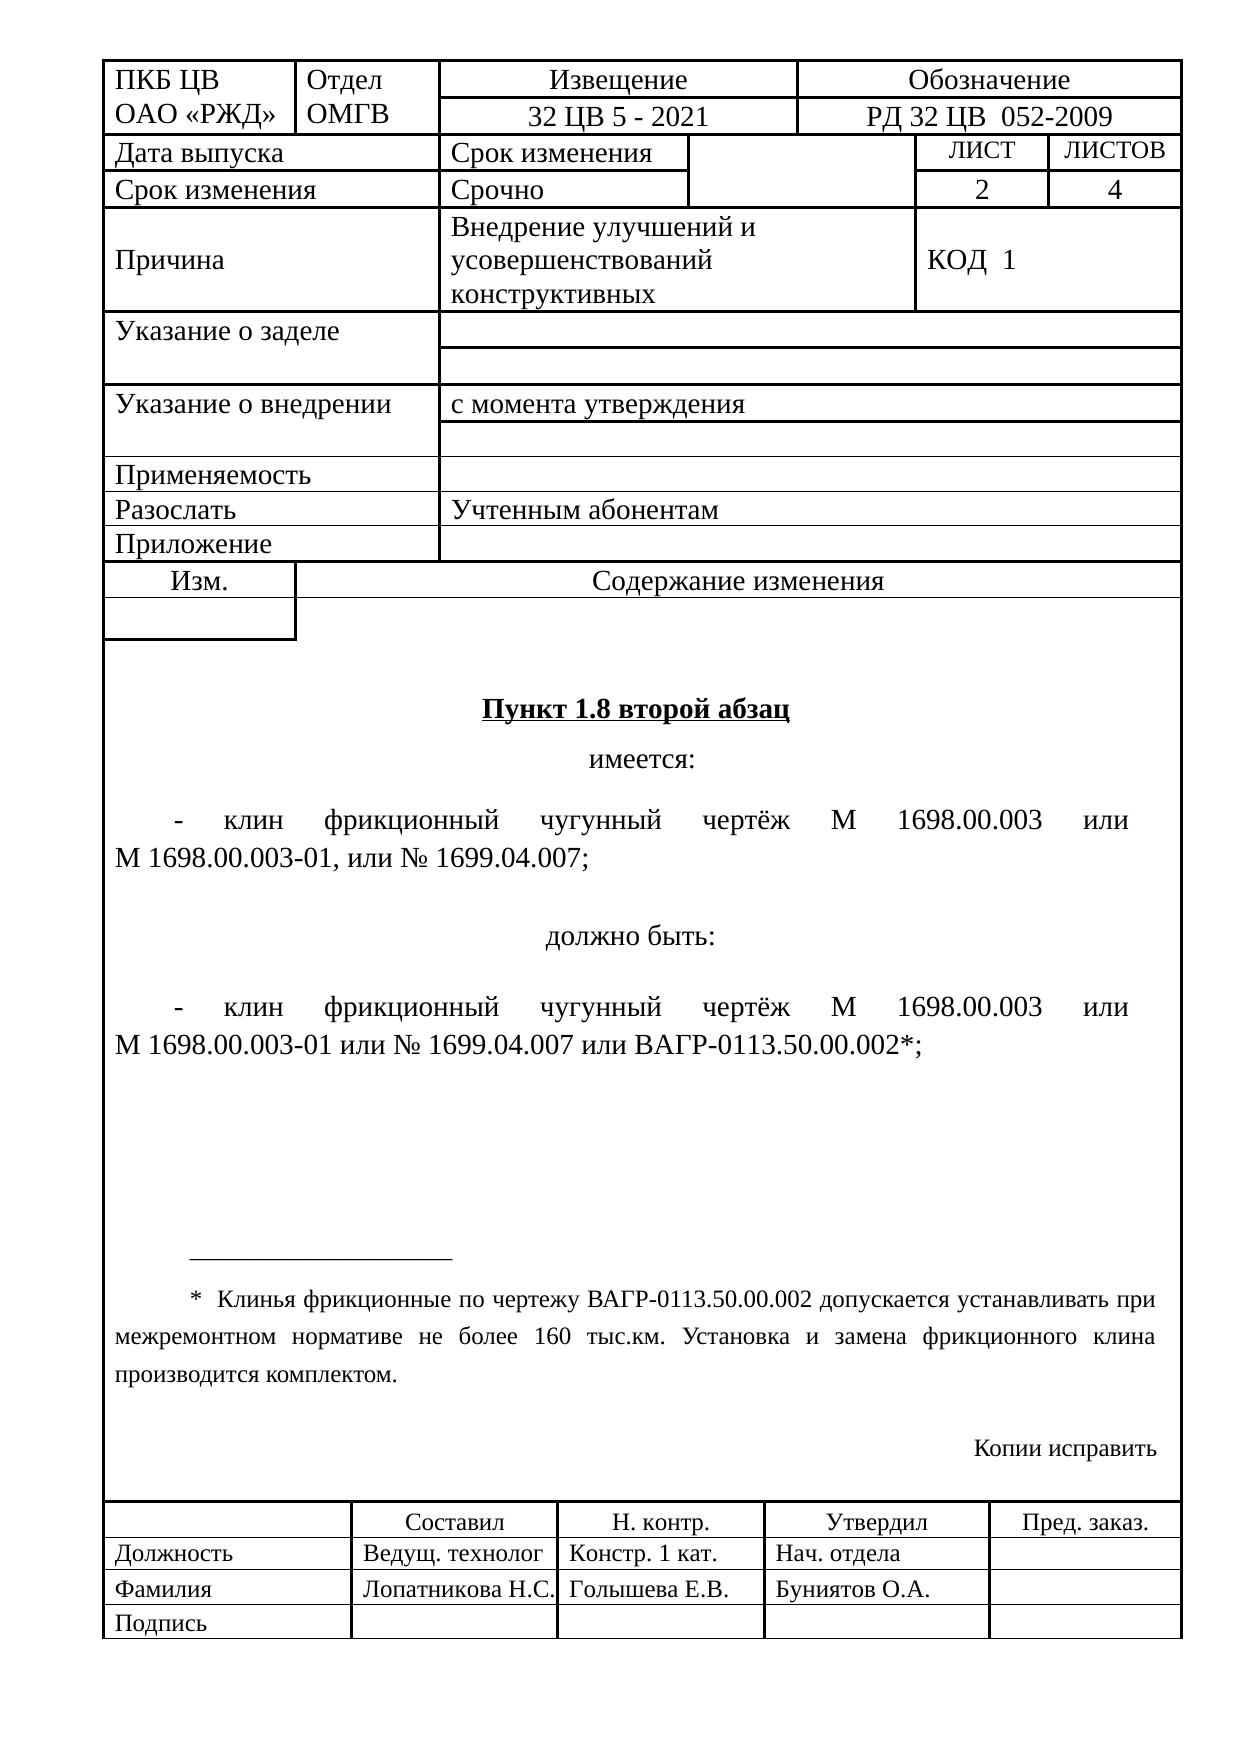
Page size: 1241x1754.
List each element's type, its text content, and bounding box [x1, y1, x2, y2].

table_header Извещение [441, 62, 796, 96]
table_cell Приложение [105, 526, 438, 560]
table_cell [991, 1570, 1180, 1604]
table_cell Должность [105, 1538, 350, 1569]
table_cell Буниятов О.А. [766, 1570, 988, 1604]
table_cell Утвердил [766, 1503, 988, 1537]
table_cell Указание о заделе [105, 313, 438, 383]
table_cell [105, 1503, 350, 1537]
table_header ПКБ ЦВ ОАО «РЖД» [105, 62, 294, 132]
table_cell Составил [353, 1503, 556, 1537]
table_cell Причина [105, 209, 438, 309]
table_cell Срочно [441, 172, 687, 206]
table_cell [105, 598, 294, 637]
table_cell [766, 1605, 988, 1638]
table_cell Констр. 1 кат. [559, 1538, 763, 1569]
table_cell Подпись [105, 1605, 350, 1638]
table_cell [991, 1605, 1180, 1638]
table_cell Срок изменения [105, 172, 438, 206]
table_cell 32 ЦВ 5 - 2021 [441, 99, 796, 132]
table_cell 2 [917, 172, 1047, 206]
table_cell с момента утверждения [441, 386, 1180, 419]
table_cell Разослать [105, 492, 438, 525]
table_cell Срок изменения [441, 136, 687, 169]
table_cell Пункт 1.8 второй абзац имеется: - клин фрикционный чугунный чертёж М 1698.00.003 или М 1698.00.003-01, или № 1699.04.007; должно быть: - клин фрикционный чугунный чертёж М 1698.00.003 или М 1698.00.003-01 или № 1699.04.007 или ВАГР-0113.50.00.002*; _____________________ * Клинья фрикционные по чертежу ВАГР-0113.50.00.002 допускается устанавливать при межремонтном нормативе не более 160 тыс.км. Установка и замена фрикционного клина производится комплектом. Копии исправить [105, 638, 1180, 1500]
table_cell 4 [1050, 172, 1180, 206]
table_cell Дата выпуска [105, 136, 438, 169]
table_cell [297, 598, 1180, 637]
table_cell [441, 313, 1180, 346]
table_cell [559, 1605, 763, 1638]
table_cell Пред. заказ. [991, 1503, 1180, 1537]
table_cell Ведущ. технолог [353, 1538, 556, 1569]
table_cell [441, 526, 1180, 560]
table_cell КОД 1 [917, 209, 1180, 309]
table_cell Изм. [105, 563, 294, 597]
table_cell Листов [1050, 136, 1180, 169]
table_cell РД 32 ЦВ 052-2009 [799, 99, 1180, 132]
table_cell Лопатникова Н.С. [353, 1570, 556, 1604]
table_cell Содержание изменения [297, 563, 1180, 597]
table_cell Нач. отдела [766, 1538, 988, 1569]
table_cell Указание о внедрении [105, 386, 438, 456]
table_header Обозначение [799, 62, 1180, 96]
table_cell Голышева Е.В. [559, 1570, 763, 1604]
table_header Отдел ОМГВ [297, 62, 438, 132]
table_cell Н. контр. [559, 1503, 763, 1537]
table_cell Лист [917, 136, 1047, 169]
table_cell [441, 349, 1180, 383]
table_cell [991, 1538, 1180, 1569]
table_cell Внедрение улучшений и усовершенствований конструктивных [441, 209, 914, 309]
table_cell Фамилия [105, 1570, 350, 1604]
table_cell [441, 423, 1180, 456]
table_cell Учтенным абонентам [441, 492, 1180, 525]
table_cell Применяемость [105, 457, 438, 491]
table_cell [353, 1605, 556, 1638]
table_cell [690, 136, 914, 206]
table_cell [441, 457, 1180, 491]
